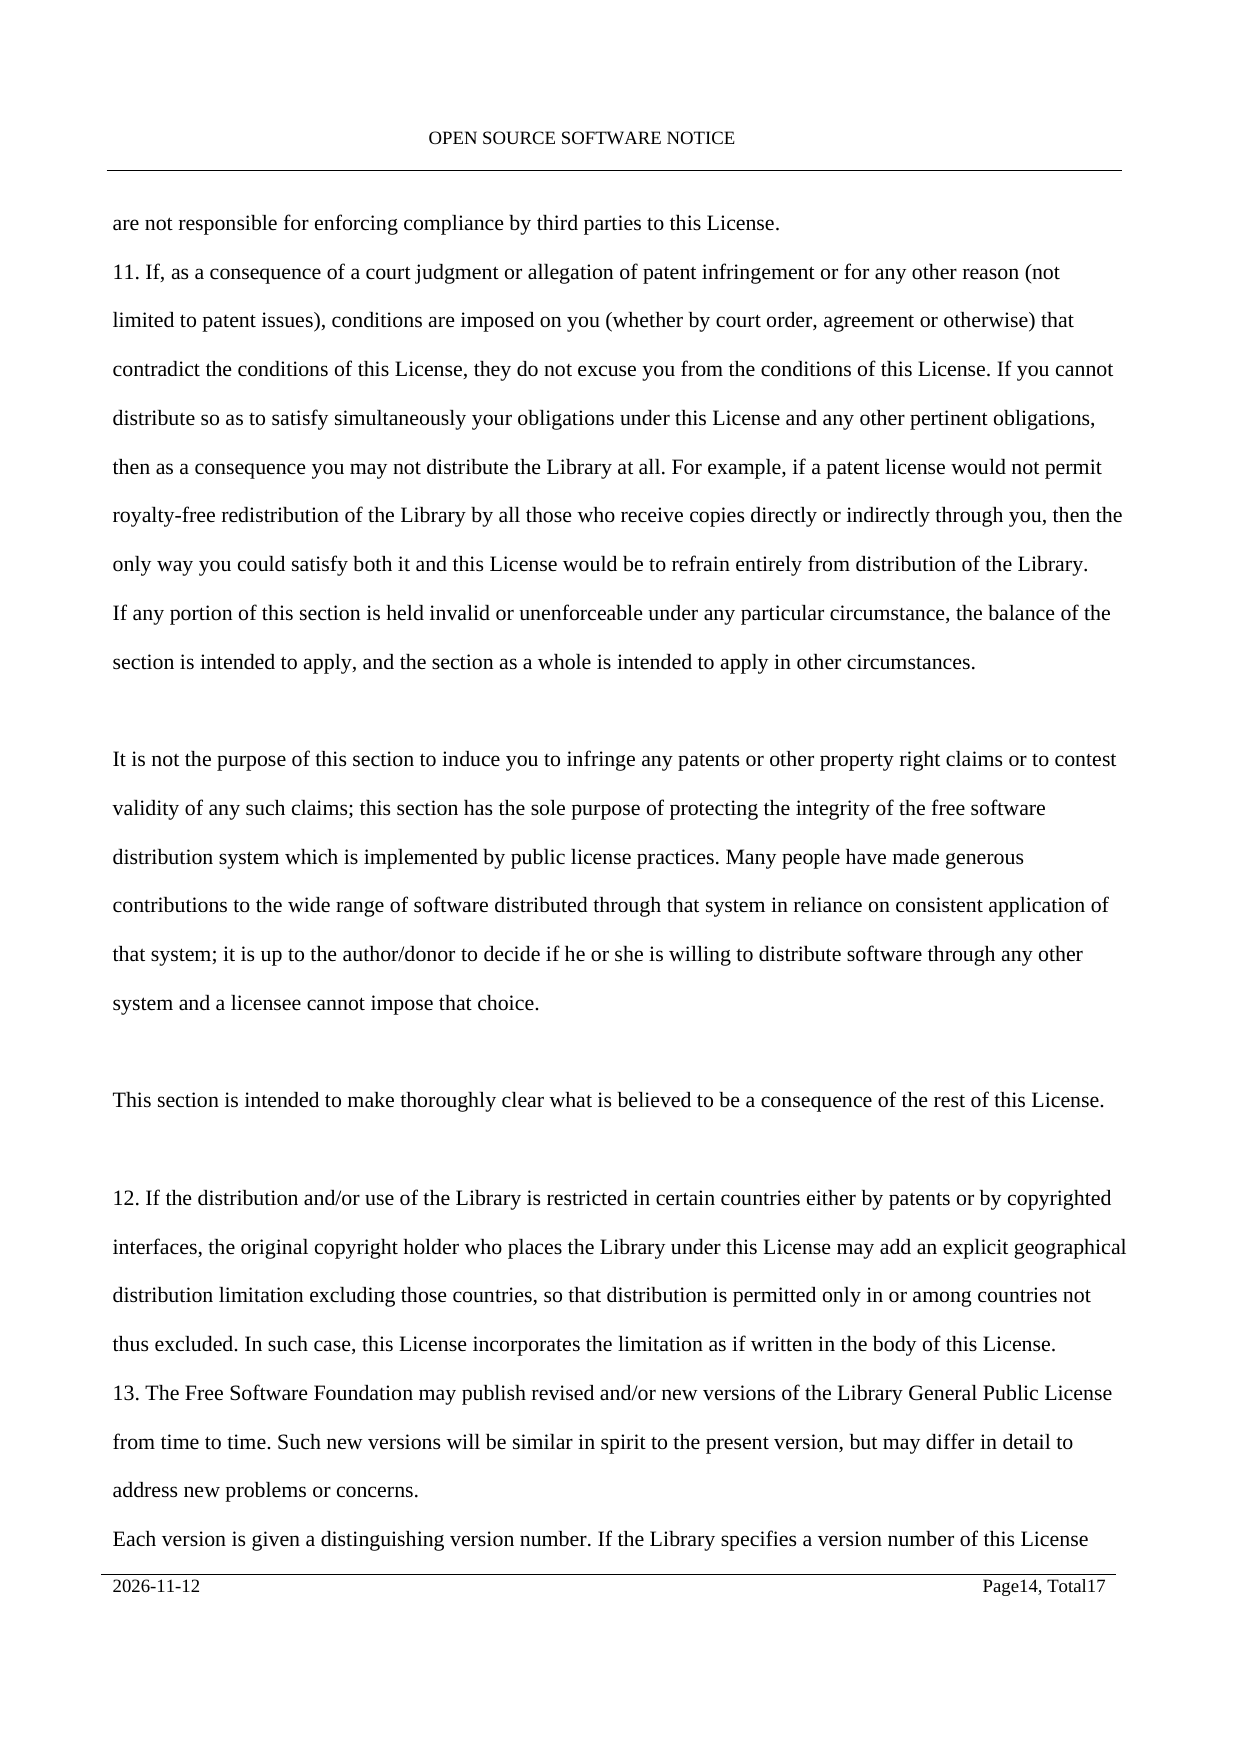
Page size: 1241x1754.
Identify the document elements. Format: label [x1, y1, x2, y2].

text [112, 206, 1128, 1555]
